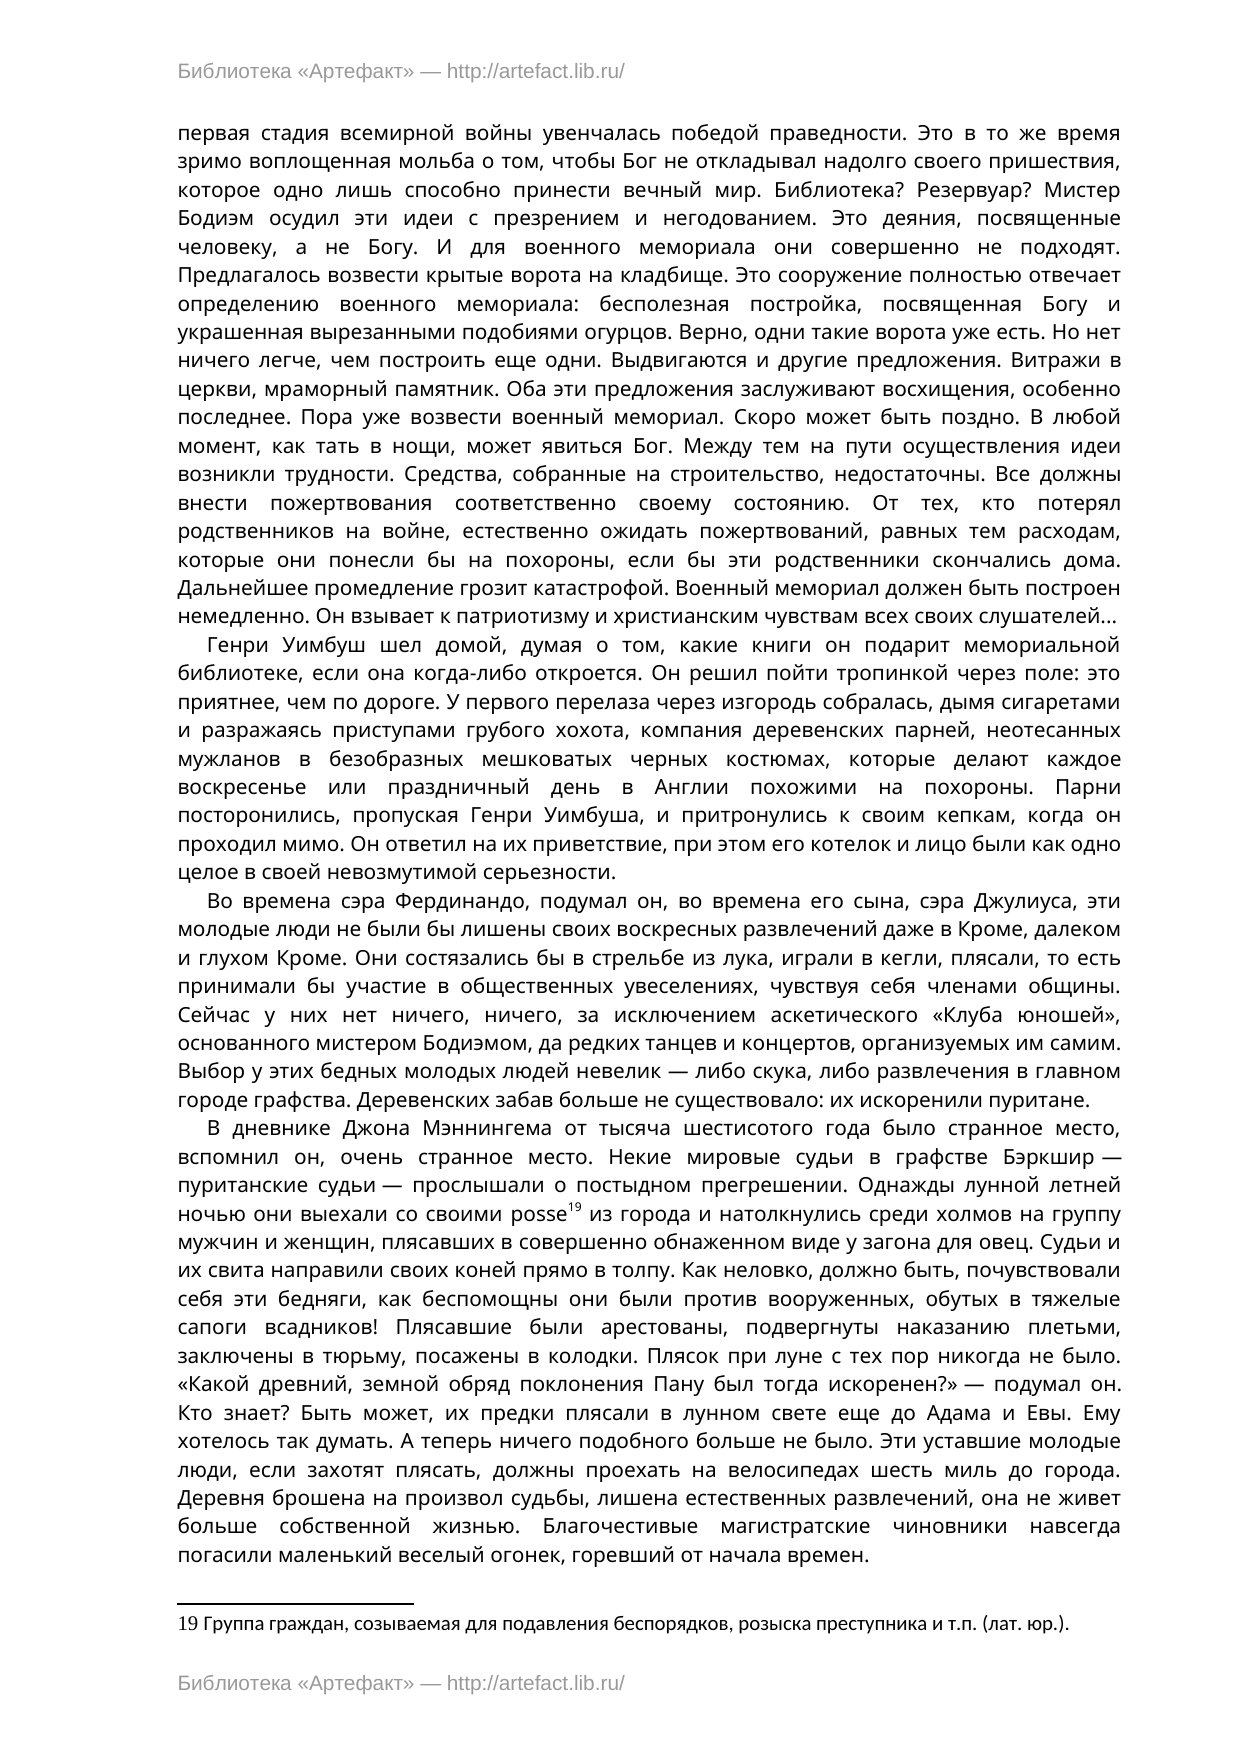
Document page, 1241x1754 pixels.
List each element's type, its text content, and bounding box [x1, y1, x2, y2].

text В дневнике Джона Мэннингема от тысяча шестисотого года было странное место, вспомнил он, очень странное место. Некие мировые судьи в графстве Бэркшир — пуританские судьи — прослышали о постыдном прегрешении. Однажды лунной летней ночью они выехали со своими posse из города и натолкнулись среди холмов на группу мужчин и женщин, плясавших в совершенно обнаженном виде у загона для овец. Судьи и их свита направили своих коней прямо в толпу. Как неловко, должно быть, почувствовали себя эти бедняги, как беспомощны они были против вооруженных, обутых в тяжелые сапоги всадников! Плясавшие были арестованы, подвергнуты наказанию плетьми, заключены в тюрьму, посажены в колодки. Плясок при луне с тех пор никогда не было. «Какой древний, земной обряд поклонения Пану был тогда искоренен?» — подумал он. Кто знает? Быть может, их предки плясали в лунном свете еще до Адама и Евы. Ему хотелось так думать. А теперь ничего подобного больше не было. Эти уставшие молодые люди, если захотят плясать, должны проехать на велосипедах шесть миль до города. Деревня брошена на произвол судьбы, лишена естественных развлечений, она не живет больше собственной жизнью. Благочестивые магистратские чиновники навсегда погасили маленький веселый огонек, горевший от начала времен. [177, 1113, 1122, 1568]
text Во времена сэра Фердинандо, подумал он, во времена его сына, сэра Джулиуса, эти молодые люди не были бы лишены своих воскресных развлечений даже в Кроме, далеком и глухом Кроме. Они состязались бы в стрельбе из лука, играли в кегли, плясали, то есть принимали бы участие в общественных увеселениях, чувствуя себя членами общины. Сейчас у них нет ничего, ничего, за исключением аскетического «Клуба юношей», основанного мистером Бодиэмом, да редких танцев и концертов, организуемых им самим. Выбор у этих бедных молодых людей невелик — либо скука, либо развлечения в главном городе графства. Деревенских забав больше не существовало: их искоренили пуритане. [177, 886, 1122, 1113]
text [177, 118, 1122, 630]
text Генри Уимбуш шел домой, думая о том, какие книги он подарит мемориальной библиотеке, если она когда-либо откроется. Он решил пойти тропинкой через поле: это приятнее, чем по дороге. У первого перелаза через изгородь собралась, дымя сигаретами и разражаясь приступами грубого хохота, компания деревенских парней, неотесанных мужланов в безобразных мешковатых черных костюмах, которые делают каждое воскресенье или праздничный день в Англии похожими на похороны. Парни посторонились, пропуская Генри Уимбуша, и притронулись к своим кепкам, когда он проходил мимо. Он ответил на их приветствие, при этом его котелок и лицо были как одно целое в своей невозмутимой серьезности. [177, 630, 1122, 886]
